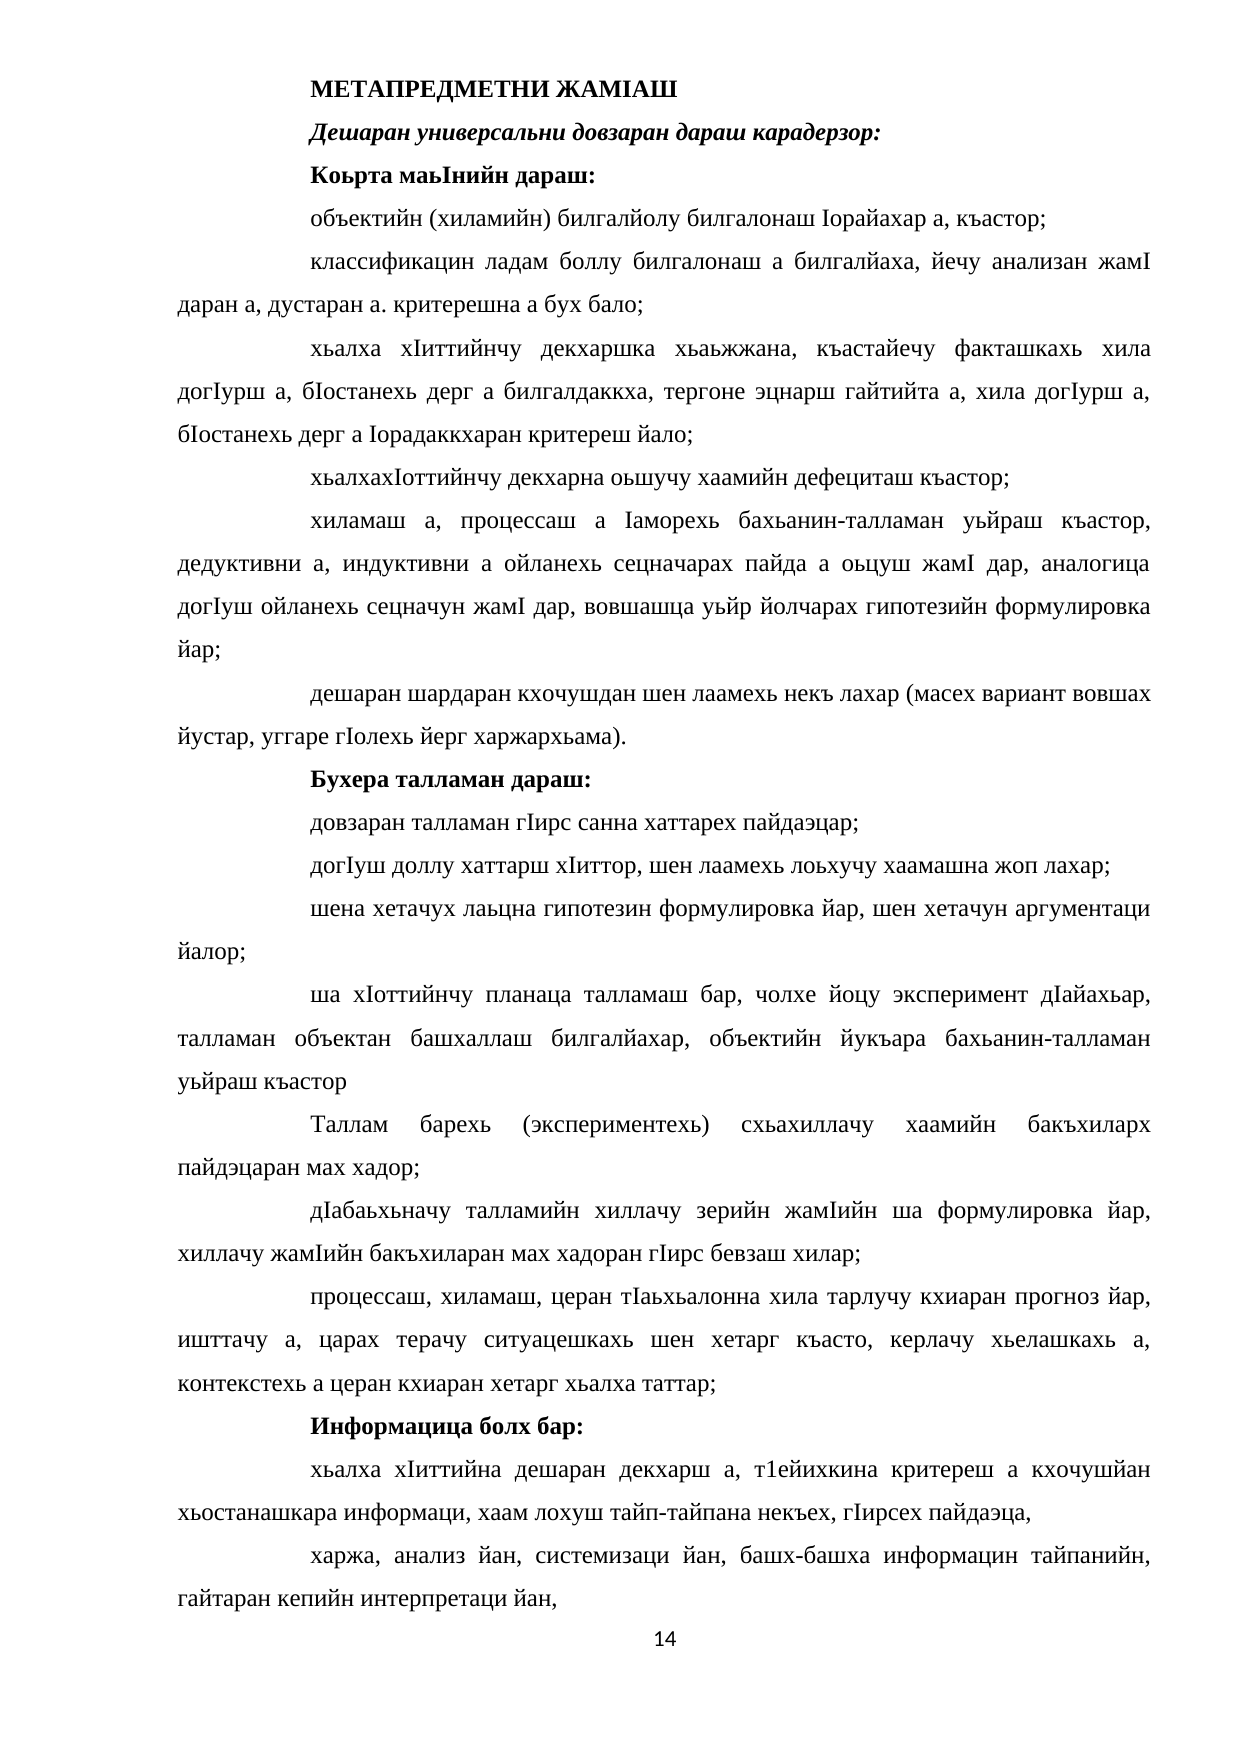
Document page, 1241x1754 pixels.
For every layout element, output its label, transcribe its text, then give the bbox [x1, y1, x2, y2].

text довзаран талламан гӀирс санна хаттарех пайдаэцар; [177, 807, 1152, 836]
text Коьрта маьӀнийн дараш: [177, 160, 1152, 189]
text шена хетачух лаьцна гипотезин формулировка йар, шен хетачун аргументаци йалор; [177, 893, 1152, 965]
text процессаш, хиламаш, церан тӀаьхьалонна хила тарлучу кхиаран прогноз йар, ишттачу а, царах терачу ситуацешкахь шен хетарг къасто, керлачу хьелашкахь а, контекстехь а церан кхиаран хетарг хьалха таттар; [177, 1281, 1152, 1396]
text Дешаран универсальни довзаран дараш карадерзор: [177, 117, 1152, 146]
text харжа, анализ йан, системизаци йан, башх-башха информацин тайпанийн, гайтаран кепийн интерпретаци йан, [177, 1540, 1152, 1612]
text хьалха хӀиттийна дешаран декхарш а, т1ейихкина критереш а кхочушйан хьостанашкара информаци, хаам лохуш тайп-тайпана некъех, гӀирсех пайдаэца, [177, 1454, 1152, 1526]
text классификацин ладам боллу билгалонаш а билгалйаха, йечу анализан жамӀ даран а, дустаран а. критерешна а бух бало; [177, 246, 1152, 318]
text Таллам барехь (экспериментехь) схьахиллачу хаамийн бакъхиларх пайдэцаран мах хадор; [177, 1109, 1152, 1181]
text дешаран шардаран кхочушдан шен лаамехь некъ лахар (масех вариант вовшах йустар, уггаре гӀолехь йерг харжархьама). [177, 678, 1152, 749]
text объектийн (хиламийн) билгалйолу билгалонаш Ӏорайахар а, къастор; [177, 203, 1152, 232]
text догӀуш доллу хаттарш хӀиттор, шен лаамехь лоьхучу хаамашна жоп лахар; [177, 850, 1152, 879]
text хьалхахӀоттийнчу декхарна оьшучу хаамийн дефециташ къастор; [177, 462, 1152, 491]
subtitle МЕТАПРЕДМЕТНИ ЖАМӀАШ [177, 74, 1152, 103]
text дӀабаьхьначу талламийн хиллачу зерийн жамӀийн ша формулировка йар, хиллачу жамӀийн бакъхиларан мах хадоран гӀирс бевзаш хилар; [177, 1195, 1152, 1267]
text Информацица болх бар: [177, 1411, 1152, 1439]
text ша хӀоттийнчу планаца талламаш бар, чолхе йоцу эксперимент дӀайахьар, талламан объектан башхаллаш билгалйахар, объектийн йукъара бахьанин-талламан уьйраш къастор [177, 979, 1152, 1094]
text хьалха хӀиттийнчу декхаршка хьаьжжана, къастайечу факташкахь хила догӀурш а, бӀостанехь дерг а билгалдаккха, тергоне эцнарш гайтийта а, хила догӀурш а, бӀостанехь дерг а Ӏорадаккхаран критереш йало; [177, 333, 1152, 448]
text хиламаш а, процессаш а Ӏаморехь бахьанин-талламан уьйраш къастор, дедуктивни а, индуктивни а ойланехь сецначарах пайда а оьцуш жамӀ дар, аналогица догӀуш ойланехь сецначун жамӀ дар, вовшашца уьйр йолчарах гипотезийн формулировка йар; [177, 505, 1152, 663]
text Бухера талламан дараш: [177, 764, 1152, 793]
